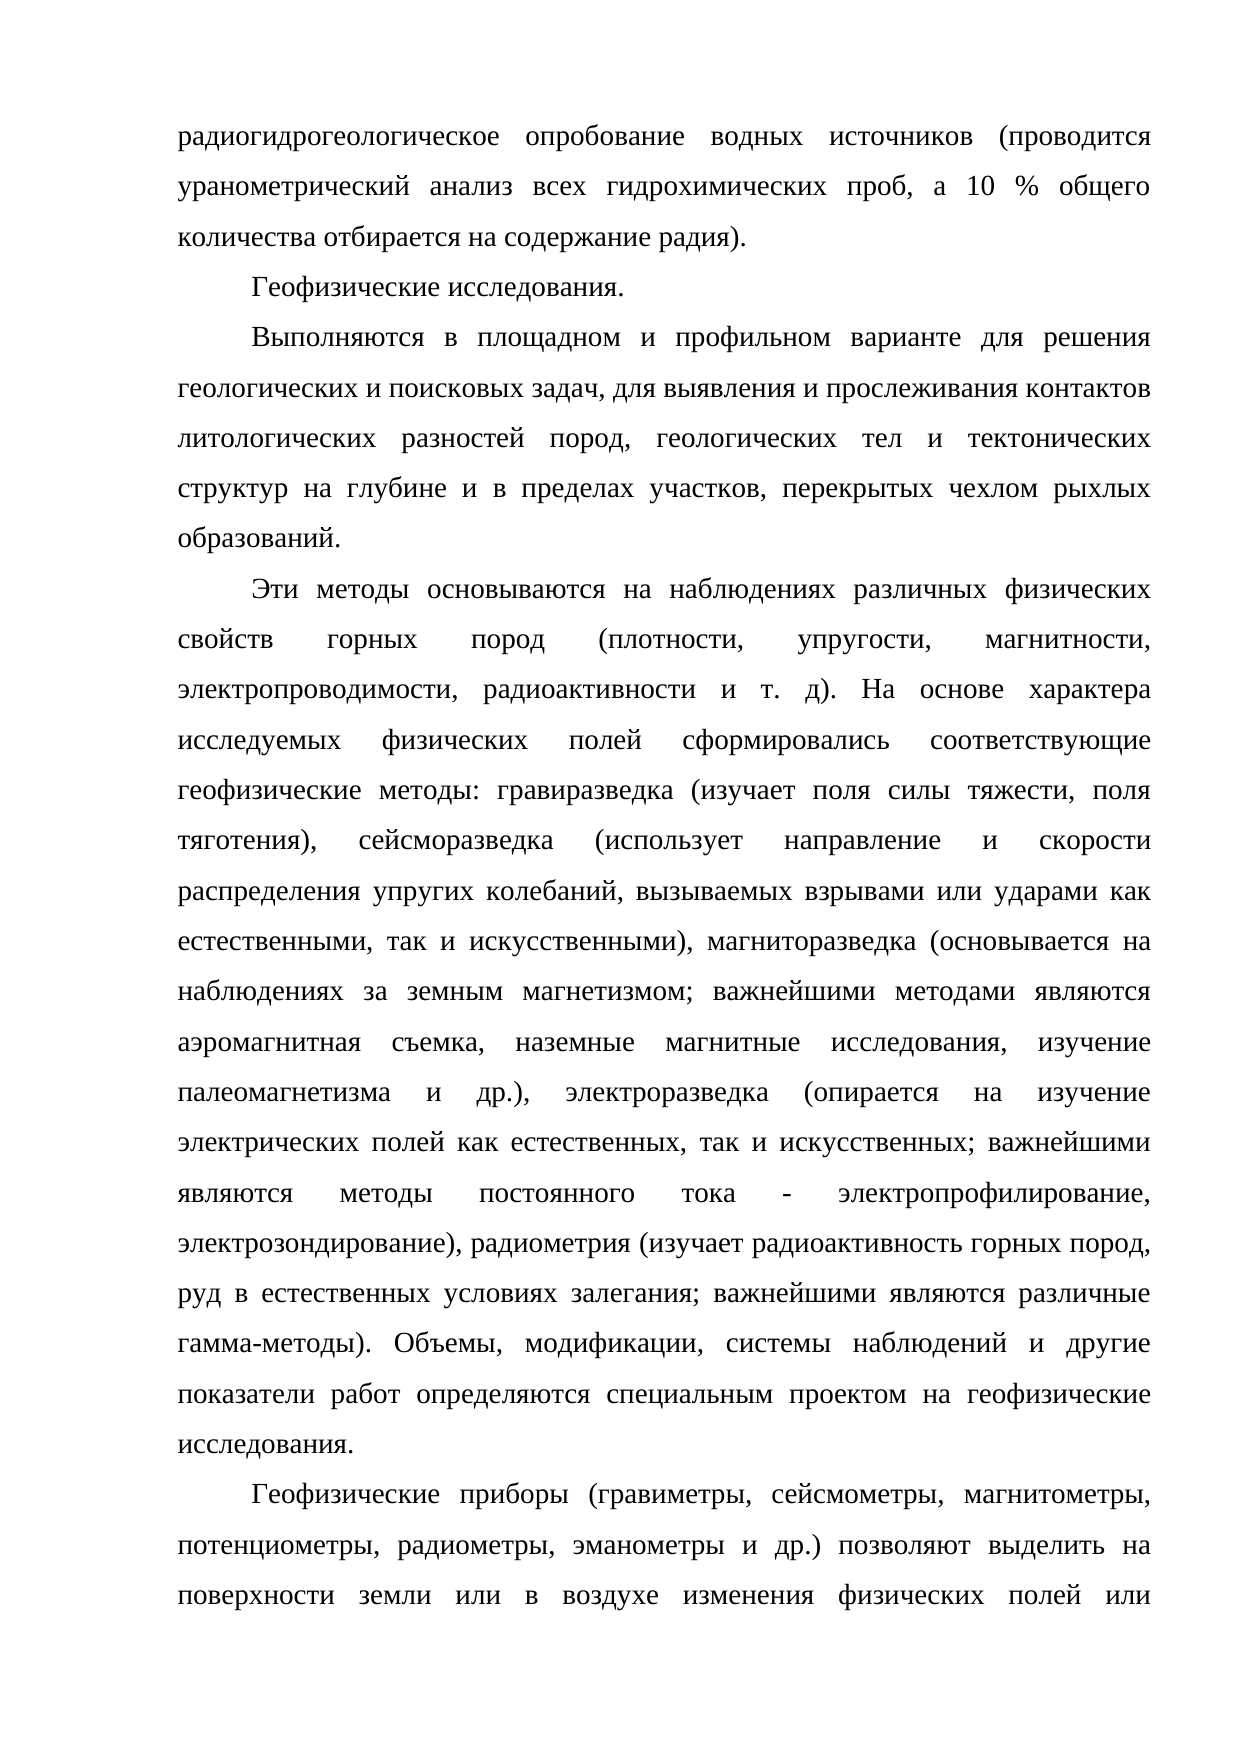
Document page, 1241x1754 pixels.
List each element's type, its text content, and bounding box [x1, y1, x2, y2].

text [177, 118, 1152, 252]
text Выполняются в площадном и профильном варианте для решения геологических и поисковых задач, для выявления и прослеживания контактов литологических разностей пород, геологических тел и тектонических структур на глубине и в пределах участков, перекрытых чехлом рыхлых образований. [177, 319, 1152, 554]
text Эти методы основываются на наблюдениях различных физических свойств горных пород (плотности, упругости, магнитности, электропроводимости, радиоактивности и т. д). На основе характера исследуемых физических полей сформировались соответствующие геофизические методы: гравиразведка (изучает поля силы тяжести, поля тяготения), сейсморазведка (использует направление и скорости распределения упругих колебаний, вызываемых взрывами или ударами как естественными, так и искусственными), магниторазведка (основывается на наблюдениях за земным магнетизмом; важнейшими методами являются аэромагнитная съемка, наземные магнитные исследования, изучение палеомагнетизма и др.), электроразведка (опирается на изучение электрических полей как естественных, так и искусственных; важнейшими являются методы постоянного тока - электропрофилирование, электрозондирование), радиометрия (изучает радиоактивность горных пород, руд в естественных условиях залегания; важнейшими являются различные гамма-методы). Объемы, модификации, системы наблюдений и другие показатели работ определяются специальным проектом на геофизические исследования. [177, 571, 1152, 1460]
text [177, 1477, 1152, 1611]
text Геофизические исследования. [177, 269, 1152, 303]
